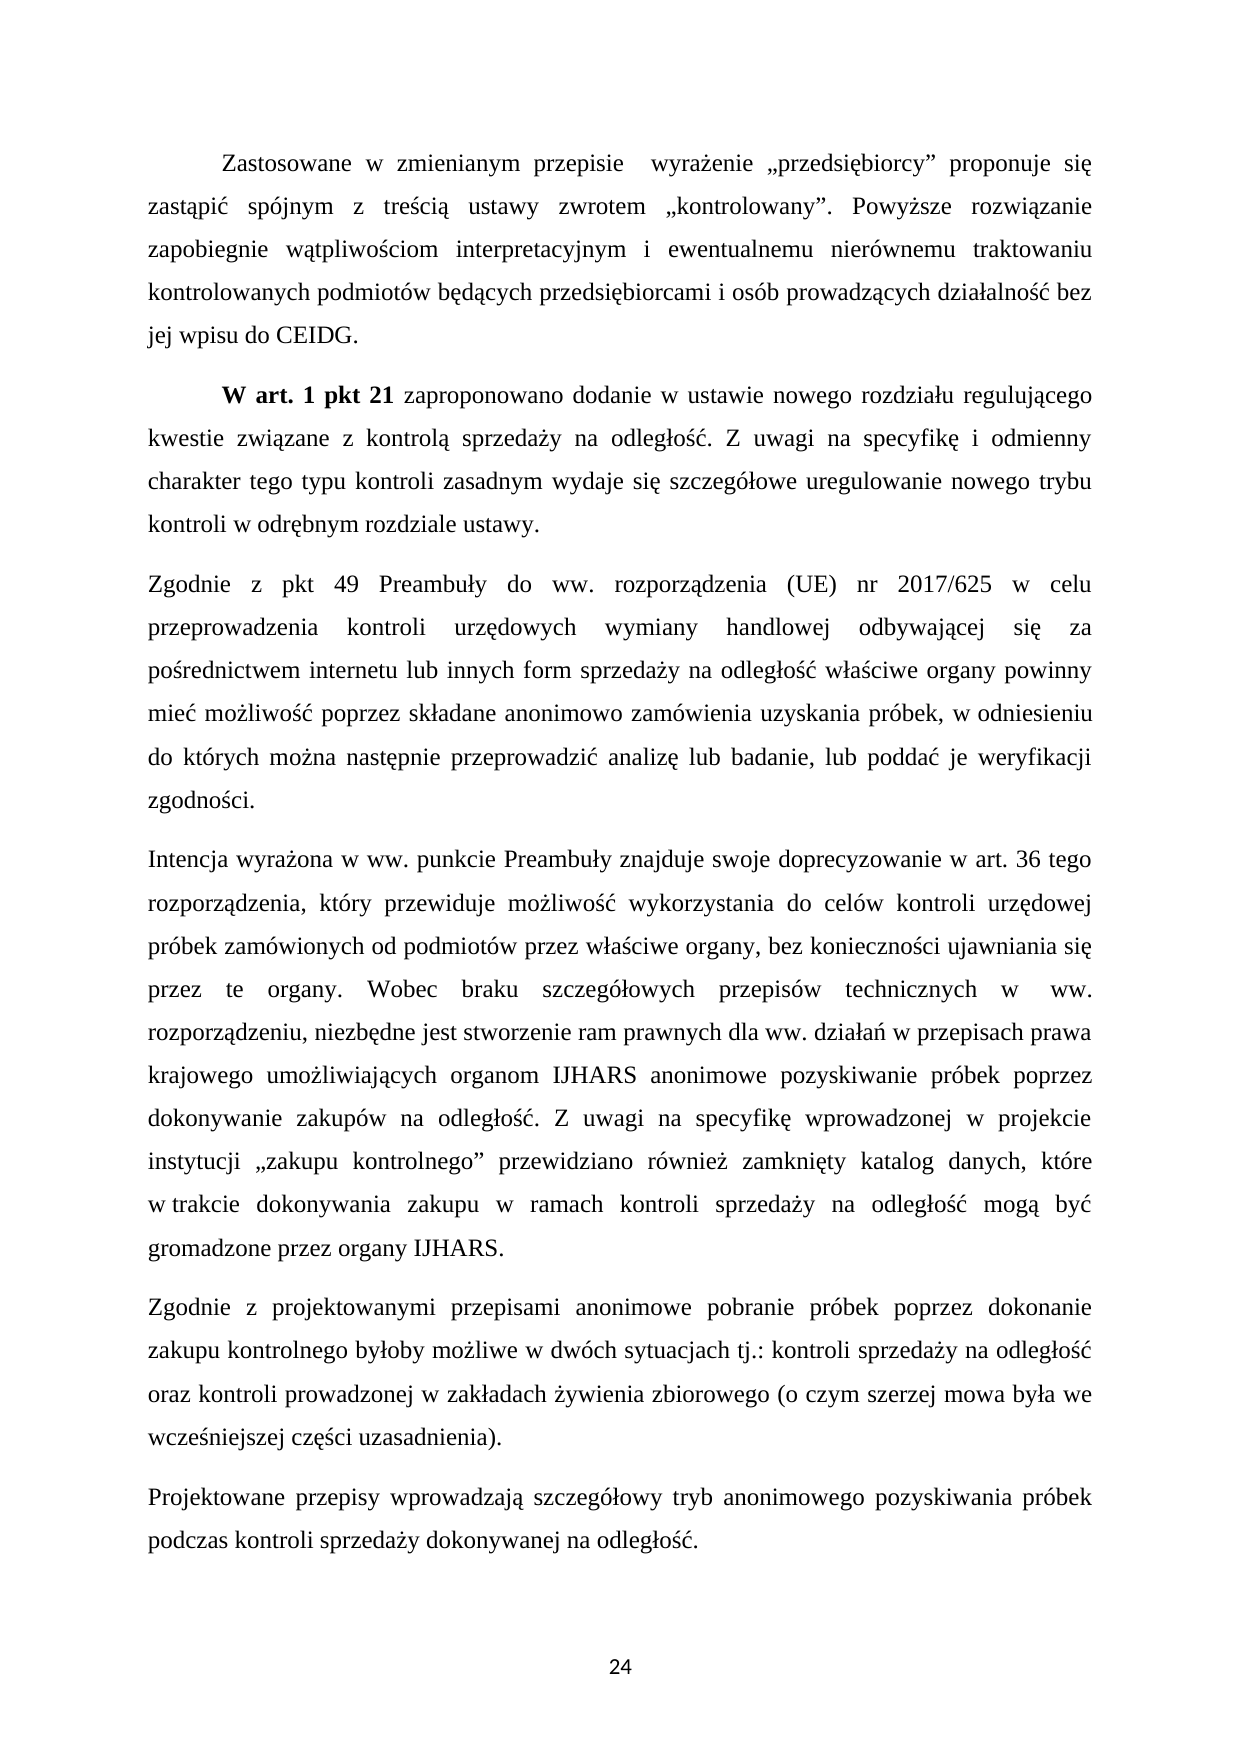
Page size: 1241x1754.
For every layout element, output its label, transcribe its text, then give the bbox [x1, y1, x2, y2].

text Zgodnie z projektowanymi przepisami anonimowe pobranie próbek poprzez dokonanie zakupu kontrolnego byłoby możliwe w dwóch sytuacjach tj.: kontroli sprzedaży na odległość oraz kontroli prowadzonej w zakładach żywienia zbiorowego (o czym szerzej mowa była we wcześniejszej części uzasadnienia). [148, 1292, 1093, 1451]
text Zgodnie z pkt 49 Preambuły do ww. rozporządzenia (UE) nr 2017/625 w celu przeprowadzenia kontroli urzędowych wymiany handlowej odbywającej się za pośrednictwem internetu lub innych form sprzedaży na odległość właściwe organy powinny mieć możliwość poprzez składane anonimowo zamówienia uzyskania próbek, w odniesieniu do których można następnie przeprowadzić analizę lub badanie, lub poddać je weryfikacji zgodności. [148, 569, 1093, 813]
text Intencja wyrażona w ww. punkcie Preambuły znajduje swoje doprecyzowanie w art. 36 tego rozporządzenia, który przewiduje możliwość wykorzystania do celów kontroli urzędowej próbek zamówionych od podmiotów przez właściwe organy, bez konieczności ujawniania się przez te organy. Wobec braku szczegółowych przepisów technicznych w ww. rozporządzeniu, niezbędne jest stworzenie ram prawnych dla ww. działań w przepisach prawa krajowego umożliwiających organom IJHARS anonimowe pozyskiwanie próbek poprzez dokonywanie zakupów na odległość. Z uwagi na specyfikę wprowadzonej w projekcie instytucji „zakupu kontrolnego” przewidziano również zamknięty katalog danych, które w trakcie dokonywania zakupu w ramach kontroli sprzedaży na odległość mogą być gromadzone przez organy IJHARS. [148, 844, 1093, 1261]
text Projektowane przepisy wprowadzają szczegółowy tryb anonimowego pozyskiwania próbek podczas kontroli sprzedaży dokonywanej na odległość. [148, 1482, 1093, 1553]
text Zastosowane w zmienianym przepisie wyrażenie „przedsiębiorcy” proponuje się zastąpić spójnym z treścią ustawy zwrotem „kontrolowany”. Powyższe rozwiązanie zapobiegnie wątpliwościom interpretacyjnym i ewentualnemu nierównemu traktowaniu kontrolowanych podmiotów będących przedsiębiorcami i osób prowadzących działalność bez jej wpisu do CEIDG. [148, 148, 1093, 349]
text W art. 1 pkt 21 zaproponowano dodanie w ustawie nowego rozdziału regulującego kwestie związane z kontrolą sprzedaży na odległość. Z uwagi na specyfikę i odmienny charakter tego typu kontroli zasadnym wydaje się szczegółowe uregulowanie nowego trybu kontroli w odrębnym rozdziale ustawy. [148, 380, 1093, 538]
